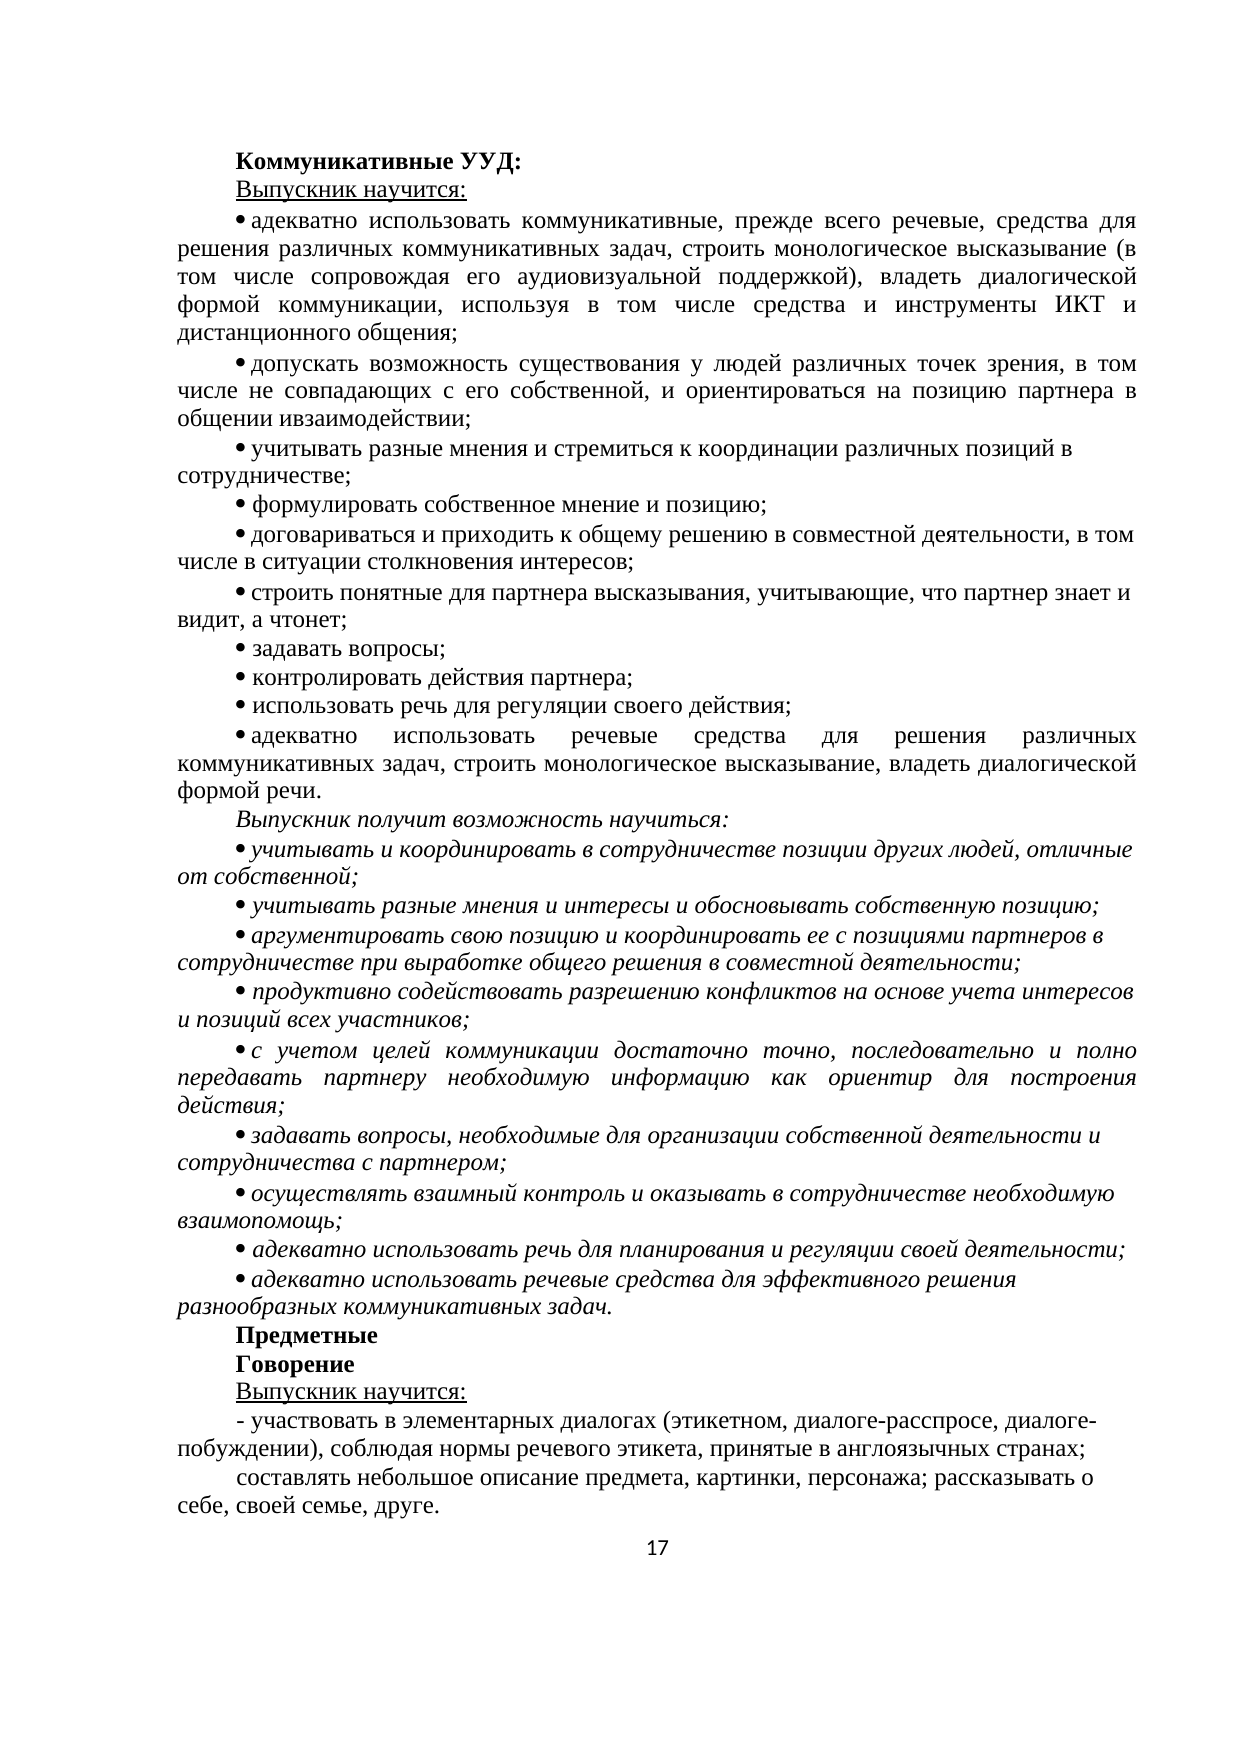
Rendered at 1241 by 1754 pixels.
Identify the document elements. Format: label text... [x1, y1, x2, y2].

list адекватно использовать речь для планирования и регуляции своей деятельности; [236, 1234, 1137, 1262]
text Говорение Выпускник научится: [235, 1350, 467, 1401]
text - участвовать в элементарных диалогах (этикетном, диалоге-расспросе, диалоге-побуждении), соблюдая нормы речевого этикета, принятые в англоязычных странах; [177, 1407, 1137, 1462]
text Выпускник получит возможность научиться: [235, 804, 1137, 833]
list строить понятные для партнера высказывания, учитывающие, что партнер знает и видит, а чтонет; [177, 578, 1137, 633]
list позиций всех участников; [177, 1005, 1137, 1033]
list продуктивно содействовать разрешению конфликтов на основе учета интересов [236, 976, 1137, 1005]
list формулировать собственное мнение и позицию; [236, 489, 1137, 518]
list осуществлять взаимный контроль и оказывать в сотрудничестве необходимую взаимопомощь; [177, 1179, 1137, 1233]
list адекватно использовать коммуникативные, прежде всего речевые, средства для решения различных коммуникативных задач, строить монологическое высказывание (в том числе сопровождая его аудиовизуальной поддержкой), владеть диалогической формой коммуникации, используя в том числе средства и инструменты ИКТ и дистанционного общения; [177, 206, 1137, 346]
list учитывать разные мнения и стремиться к координации различных позиций в сотрудничестве; [177, 435, 1137, 489]
text составлять небольшое описание предмета, картинки, персонажа; рассказывать о себе, своей семье, друге. [177, 1464, 1137, 1519]
list адекватно использовать речевые средства для эффективного решения разнообразных коммуникативных задач. [177, 1266, 1135, 1319]
text 17 [150, 1533, 1164, 1561]
list задавать вопросы, необходимые для организации собственной деятельности и сотрудничества с партнером; [177, 1122, 1135, 1176]
list допускать возможность существования у людей различных точек зрения, в том числе не совпадающих с его собственной, и ориентироваться на позицию партнера в общении ивзаимодействии; [177, 349, 1137, 432]
list учитывать разные мнения и интересы и обосновывать собственную позицию; [236, 890, 1137, 919]
text Коммуникативные УУД: [235, 146, 1137, 175]
list использовать речь для регуляции своего действия; [236, 690, 1137, 719]
list учитывать и координировать в сотрудничестве позиции других людей, отличные от собственной; [177, 836, 1137, 890]
list договариваться и приходить к общему решению в совместной деятельности, в том числе в ситуации столкновения интересов; [177, 521, 1137, 575]
text Выпускник научится: [235, 175, 1137, 203]
text Предметные [235, 1320, 1137, 1349]
list задавать вопросы; [236, 633, 1137, 661]
list контролировать действия партнера; [236, 662, 1137, 690]
list адекватно использовать речевые средства для решения различных коммуникативных задач, строить монологическое высказывание, владеть диалогической формой речи. [177, 722, 1137, 804]
list аргументировать свою позицию и координировать ее с позициями партнеров в сотрудничестве при выработке общего решения в совместной деятельности; [177, 922, 1137, 976]
list с учетом целей коммуникации достаточно точно, последовательно и полно передавать партнеру необходимую информацию как ориентир для построения действия; [177, 1036, 1137, 1118]
